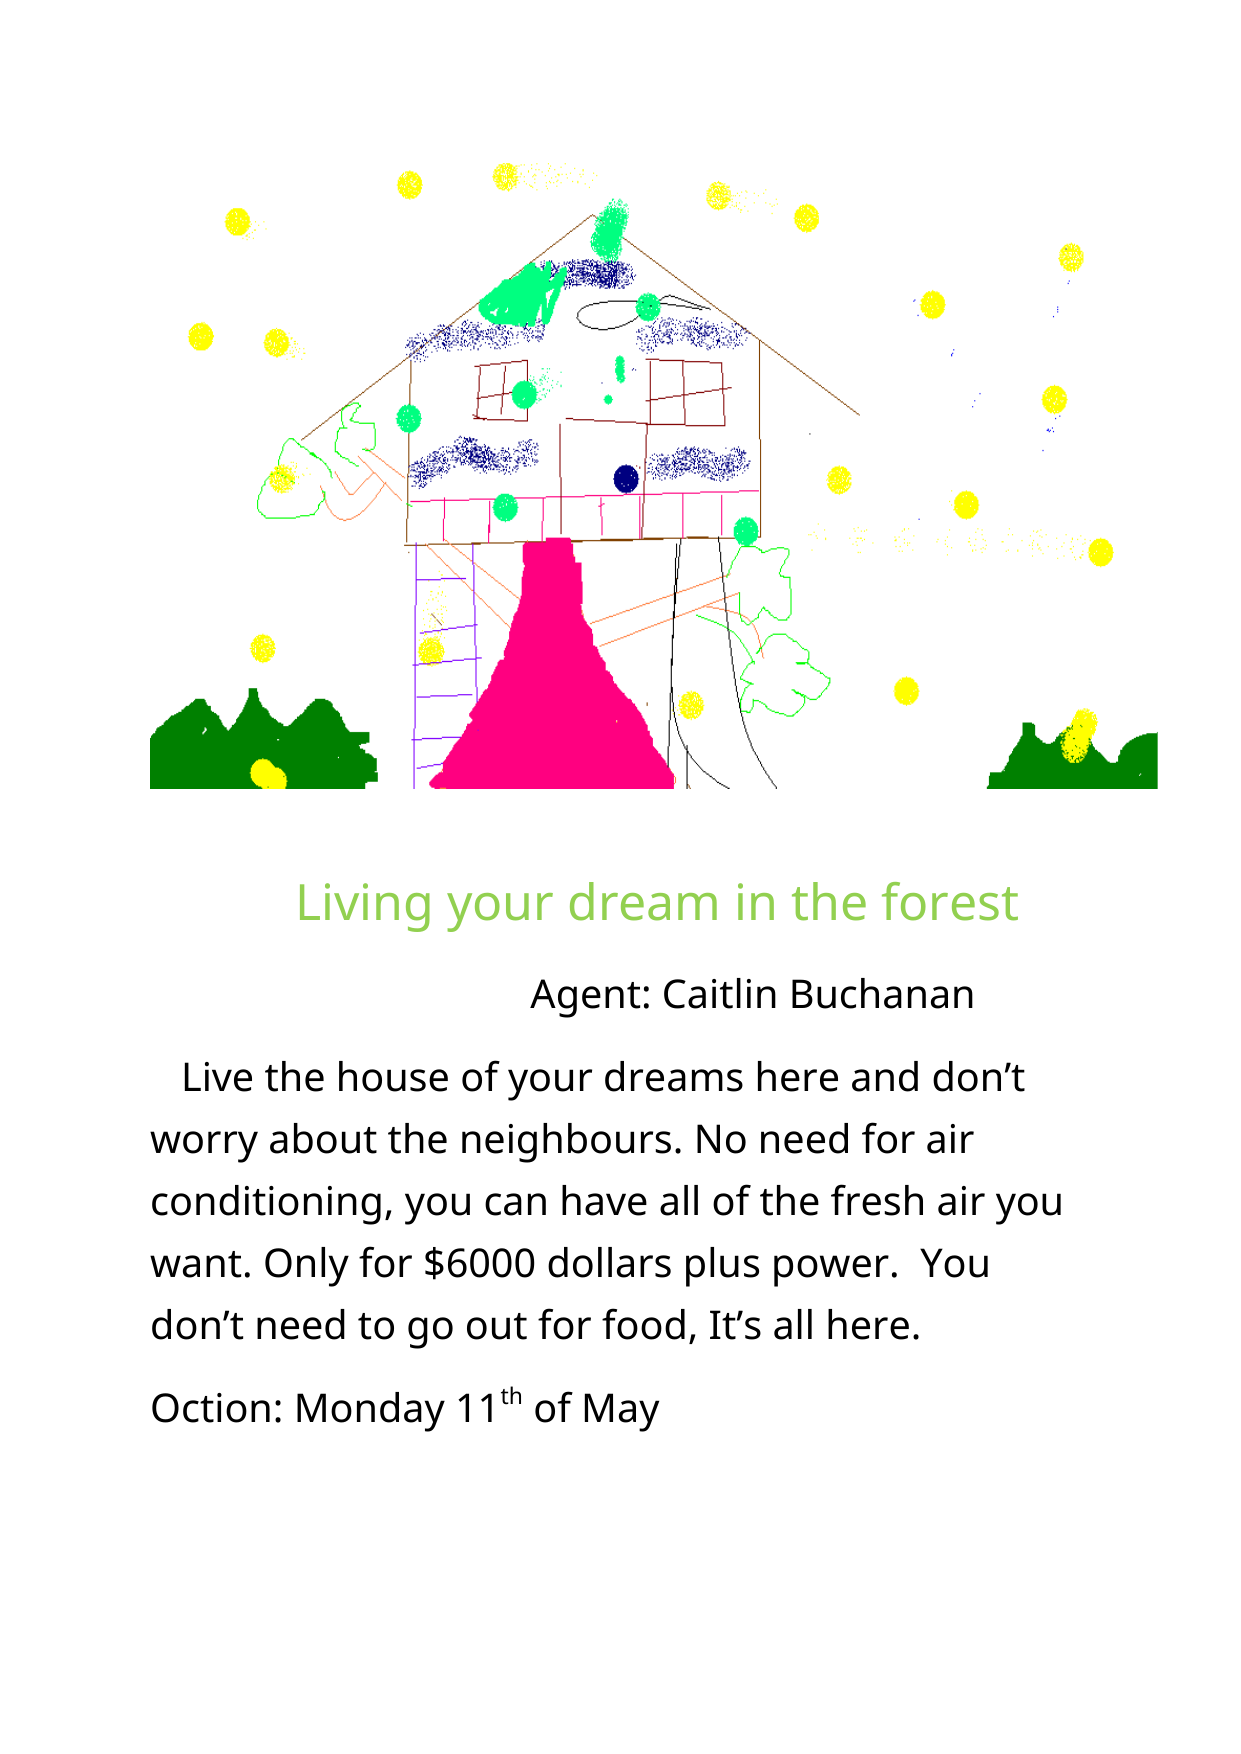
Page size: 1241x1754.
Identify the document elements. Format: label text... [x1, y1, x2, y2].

text Oction: Monday 11th of May [150, 1380, 1090, 1434]
picture [150, 150, 1158, 789]
text Agent: Caitlin Buchanan [150, 966, 1090, 1020]
text Living your dream in the forest [150, 867, 1090, 935]
text Live the house of your dreams here and don’t worry about the neighbours. No need for air conditioning, you can have all of the fresh air you want. Only for $6000 dollars plus power. You don’t need to go out for food, It’s all here. [150, 1049, 1090, 1351]
